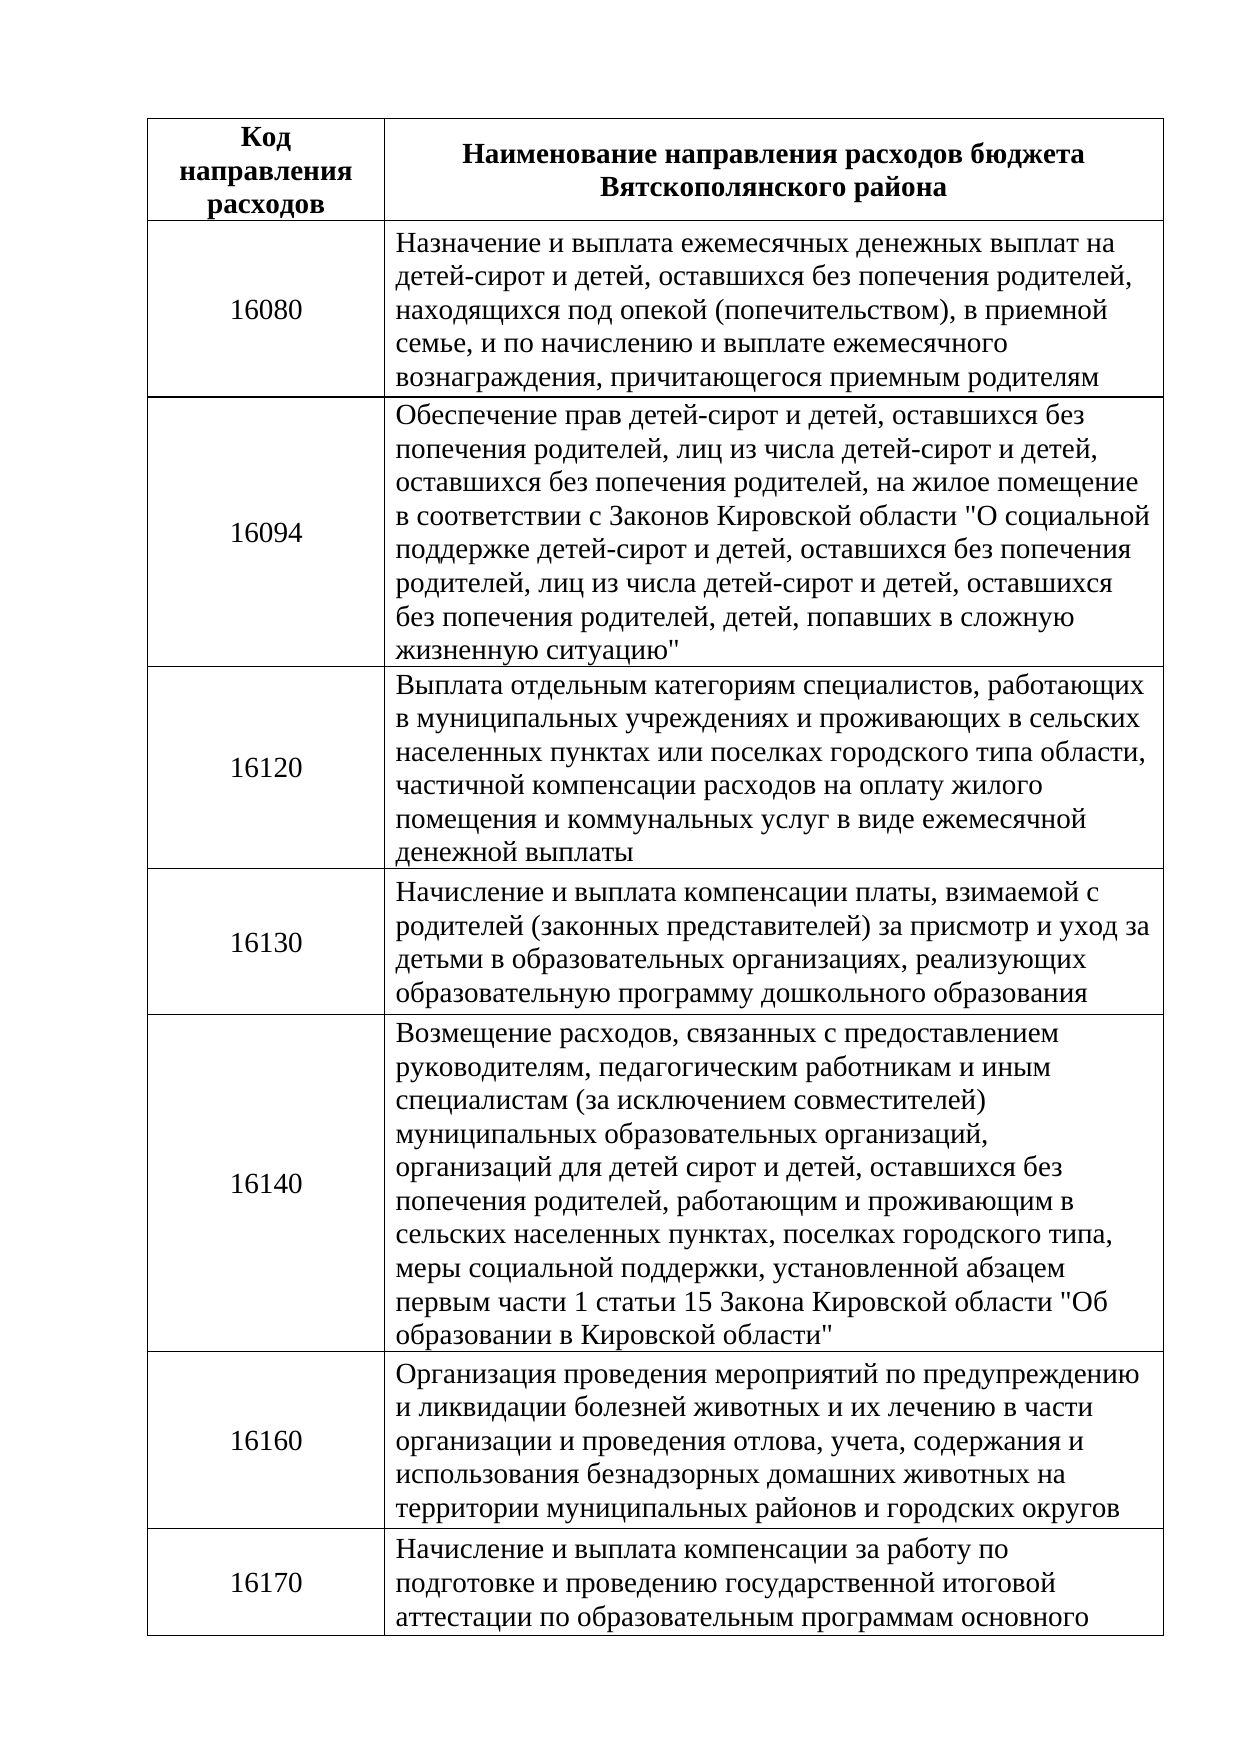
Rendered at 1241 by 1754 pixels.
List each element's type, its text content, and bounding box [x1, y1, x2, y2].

table_cell 16094 [148, 398, 384, 666]
table_cell 16140 [148, 1015, 384, 1351]
table_cell 16080 [148, 221, 384, 396]
table_cell 16120 [148, 667, 384, 868]
table_cell Начисление и выплата компенсации платы, взимаемой с родителей (законных представителей) за присмотр и уход за детьми в образовательных организациях, реализующих образовательную программу дошкольного образования [385, 869, 1163, 1014]
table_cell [385, 1529, 1163, 1635]
table_header Наименование направления расходов бюджета Вятскополянского района [385, 119, 1163, 220]
table_cell Возмещение расходов, связанных с предоставлением руководителям, педагогическим работникам и иным специалистам (за исключением совместителей) муниципальных образовательных организаций, организаций для детей сирот и детей, оставшихся без попечения родителей, работающим и проживающим в сельских населенных пунктах, поселках городского типа, меры социальной поддержки, установленной абзацем первым части 1 статьи 15 Закона Кировской области "Об образовании в Кировской области" [385, 1015, 1163, 1351]
table_cell Обеспечение прав детей-сирот и детей, оставшихся без попечения родителей, лиц из числа детей-сирот и детей, оставшихся без попечения родителей, на жилое помещение в соответствии с Законов Кировской области "О социальной поддержке детей-сирот и детей, оставшихся без попечения родителей, лиц из числа детей-сирот и детей, оставшихся без попечения родителей, детей, попавших в сложную жизненную ситуацию" [385, 398, 1163, 666]
table_cell 16160 [148, 1352, 384, 1528]
table_cell 16130 [148, 869, 384, 1014]
table_cell Организация проведения мероприятий по предупреждению и ликвидации болезней животных и их лечению в части организации и проведения отлова, учета, содержания и использования безнадзорных домашних животных на территории муниципальных районов и городских округов [385, 1352, 1163, 1528]
table_header Код направления расходов [148, 119, 384, 220]
table_cell Назначение и выплата ежемесячных денежных выплат на детей-сирот и детей, оставшихся без попечения родителей, находящихся под опекой (попечительством), в приемной семье, и по начислению и выплате ежемесячного вознаграждения, причитающегося приемным родителям [385, 221, 1163, 396]
table_cell 16170 [148, 1529, 384, 1635]
table_cell Выплата отдельным категориям специалистов, работающих в муниципальных учреждениях и проживающих в сельских населенных пунктах или поселках городского типа области, частичной компенсации расходов на оплату жилого помещения и коммунальных услуг в виде ежемесячной денежной выплаты [385, 667, 1163, 868]
